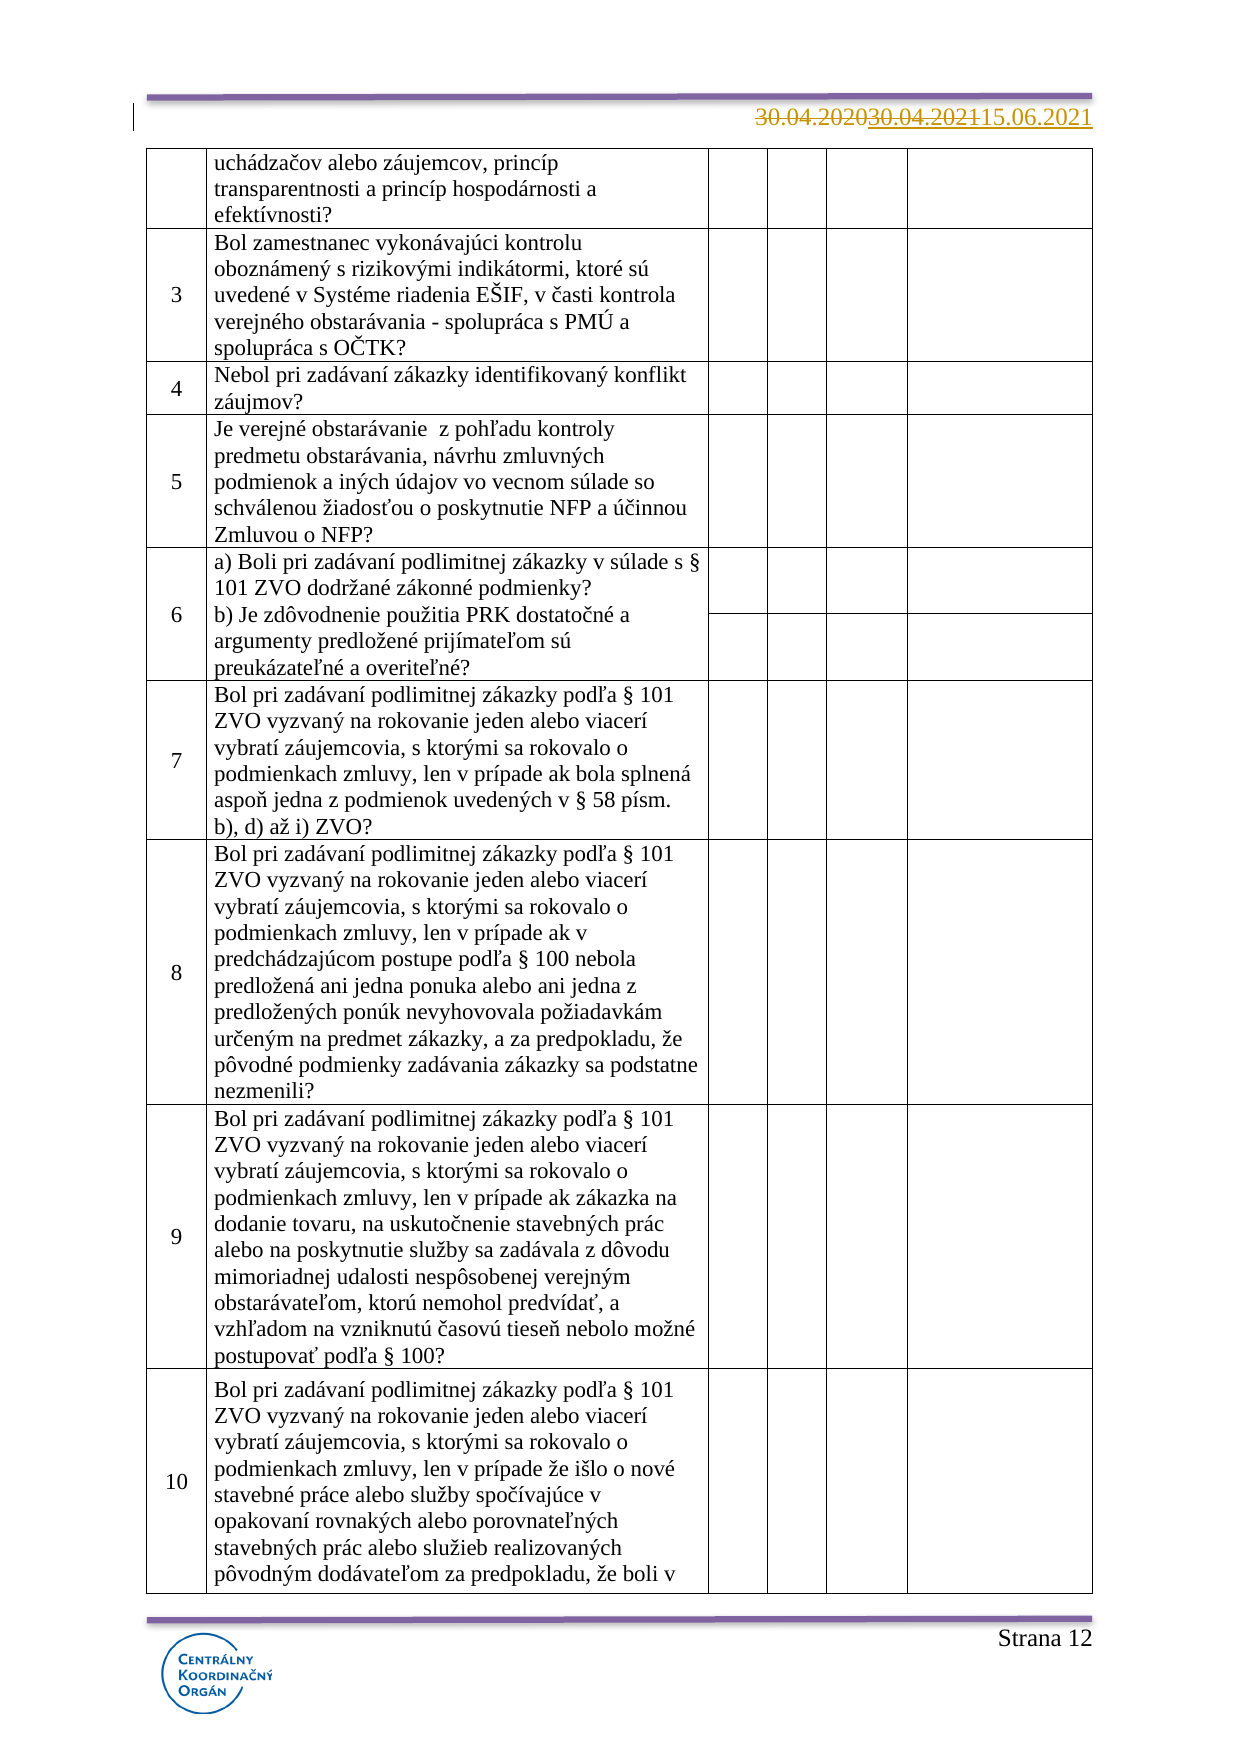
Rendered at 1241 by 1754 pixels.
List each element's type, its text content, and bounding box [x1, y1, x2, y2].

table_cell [207, 149, 708, 228]
table_cell [709, 840, 767, 1104]
table_cell Bol pri zadávaní podlimitnej zákazky podľa § 101 ZVO vyzvaný na rokovanie jeden alebo viacerí vybratí záujemcovia, s ktorými sa rokovalo o podmienkach zmluvy, len v prípade ak v predchádzajúcom postupe podľa § 100 nebola predložená ani jedna ponuka alebo ani jedna z predložených ponúk nevyhovovala požiadavkám určeným na predmet zákazky, a za predpokladu, že pôvodné podmienky zadávania zákazky sa podstatne nezmenili? [207, 840, 708, 1104]
table_cell [709, 614, 767, 680]
table_cell [827, 415, 907, 547]
table_cell [768, 840, 826, 1104]
table_cell [908, 681, 1092, 839]
table_cell [827, 149, 907, 228]
table_cell [908, 548, 1092, 613]
table_cell 6 [147, 548, 206, 680]
table_cell [908, 1369, 1092, 1593]
table_cell [908, 149, 1092, 228]
table_cell 10 [147, 1369, 206, 1593]
table_cell Je verejné obstarávanie z pohľadu kontroly predmetu obstarávania, návrhu zmluvných podmienok a iných údajov vo vecnom súlade so schválenou žiadosťou o poskytnutie NFP a účinnou Zmluvou o NFP? [207, 415, 708, 547]
picture [159, 1631, 272, 1713]
table_cell [768, 681, 826, 839]
table_cell [908, 229, 1092, 361]
table_cell Nebol pri zadávaní zákazky identifikovaný konflikt záujmov? [207, 362, 708, 414]
table_cell Bol pri zadávaní podlimitnej zákazky podľa § 101 ZVO vyzvaný na rokovanie jeden alebo viacerí vybratí záujemcovia, s ktorými sa rokovalo o podmienkach zmluvy, len v prípade ak bola splnená aspoň jedna z podmienok uvedených v § 58 písm. b), d) až i) ZVO? [207, 681, 708, 839]
table_cell [709, 362, 767, 414]
table_cell [709, 149, 767, 228]
table_cell [768, 1369, 826, 1593]
table_cell [908, 415, 1092, 547]
table_cell [827, 614, 907, 680]
table_cell [768, 548, 826, 613]
table_cell [768, 1105, 826, 1368]
table_cell [827, 229, 907, 361]
table_cell 8 [147, 840, 206, 1104]
table_cell [709, 681, 767, 839]
table_cell 4 [147, 362, 206, 414]
table_cell [908, 362, 1092, 414]
table_cell 7 [147, 681, 206, 839]
table_cell Bol zamestnanec vykonávajúci kontrolu oboznámený s rizikovými indikátormi, ktoré sú uvedené v Systéme riadenia EŠIF, v časti kontrola verejného obstarávania - spolupráca s PMÚ a spolupráca s OČTK? [207, 229, 708, 361]
table_cell [827, 681, 907, 839]
table_cell Bol pri zadávaní podlimitnej zákazky podľa § 101 ZVO vyzvaný na rokovanie jeden alebo viacerí vybratí záujemcovia, s ktorými sa rokovalo o podmienkach zmluvy, len v prípade ak zákazka na dodanie tovaru, na uskutočnenie stavebných prác alebo na poskytnutie služby sa zadávala z dôvodu mimoriadnej udalosti nespôsobenej verejným obstarávateľom, ktorú nemohol predvídať, a vzhľadom na vzniknutú časovú tieseň nebolo možné postupovať podľa § 100? [207, 1105, 708, 1368]
table_cell 5 [147, 415, 206, 547]
table_cell 3 [147, 229, 206, 361]
table_cell [827, 1369, 907, 1593]
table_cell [207, 1369, 708, 1593]
table_cell [768, 415, 826, 547]
table_cell a) Boli pri zadávaní podlimitnej zákazky v súlade s § 101 ZVO dodržané zákonné podmienky? b) Je zdôvodnenie použitia PRK dostatočné a argumenty predložené prijímateľom sú preukázateľné a overiteľné? [207, 548, 708, 680]
table_cell [908, 614, 1092, 680]
table_cell [709, 415, 767, 547]
table_cell [709, 1105, 767, 1368]
table_cell [827, 362, 907, 414]
table_cell [827, 548, 907, 613]
table_cell [768, 614, 826, 680]
table_cell [709, 1369, 767, 1593]
table_cell [827, 1105, 907, 1368]
table_cell [768, 229, 826, 361]
table_cell [709, 548, 767, 613]
table_cell [768, 362, 826, 414]
table_cell [908, 840, 1092, 1104]
table_cell [827, 840, 907, 1104]
table_cell 9 [147, 1105, 206, 1368]
table_cell [908, 1105, 1092, 1368]
table_cell [709, 229, 767, 361]
table_cell [768, 149, 826, 228]
table_cell 2 [147, 149, 206, 228]
